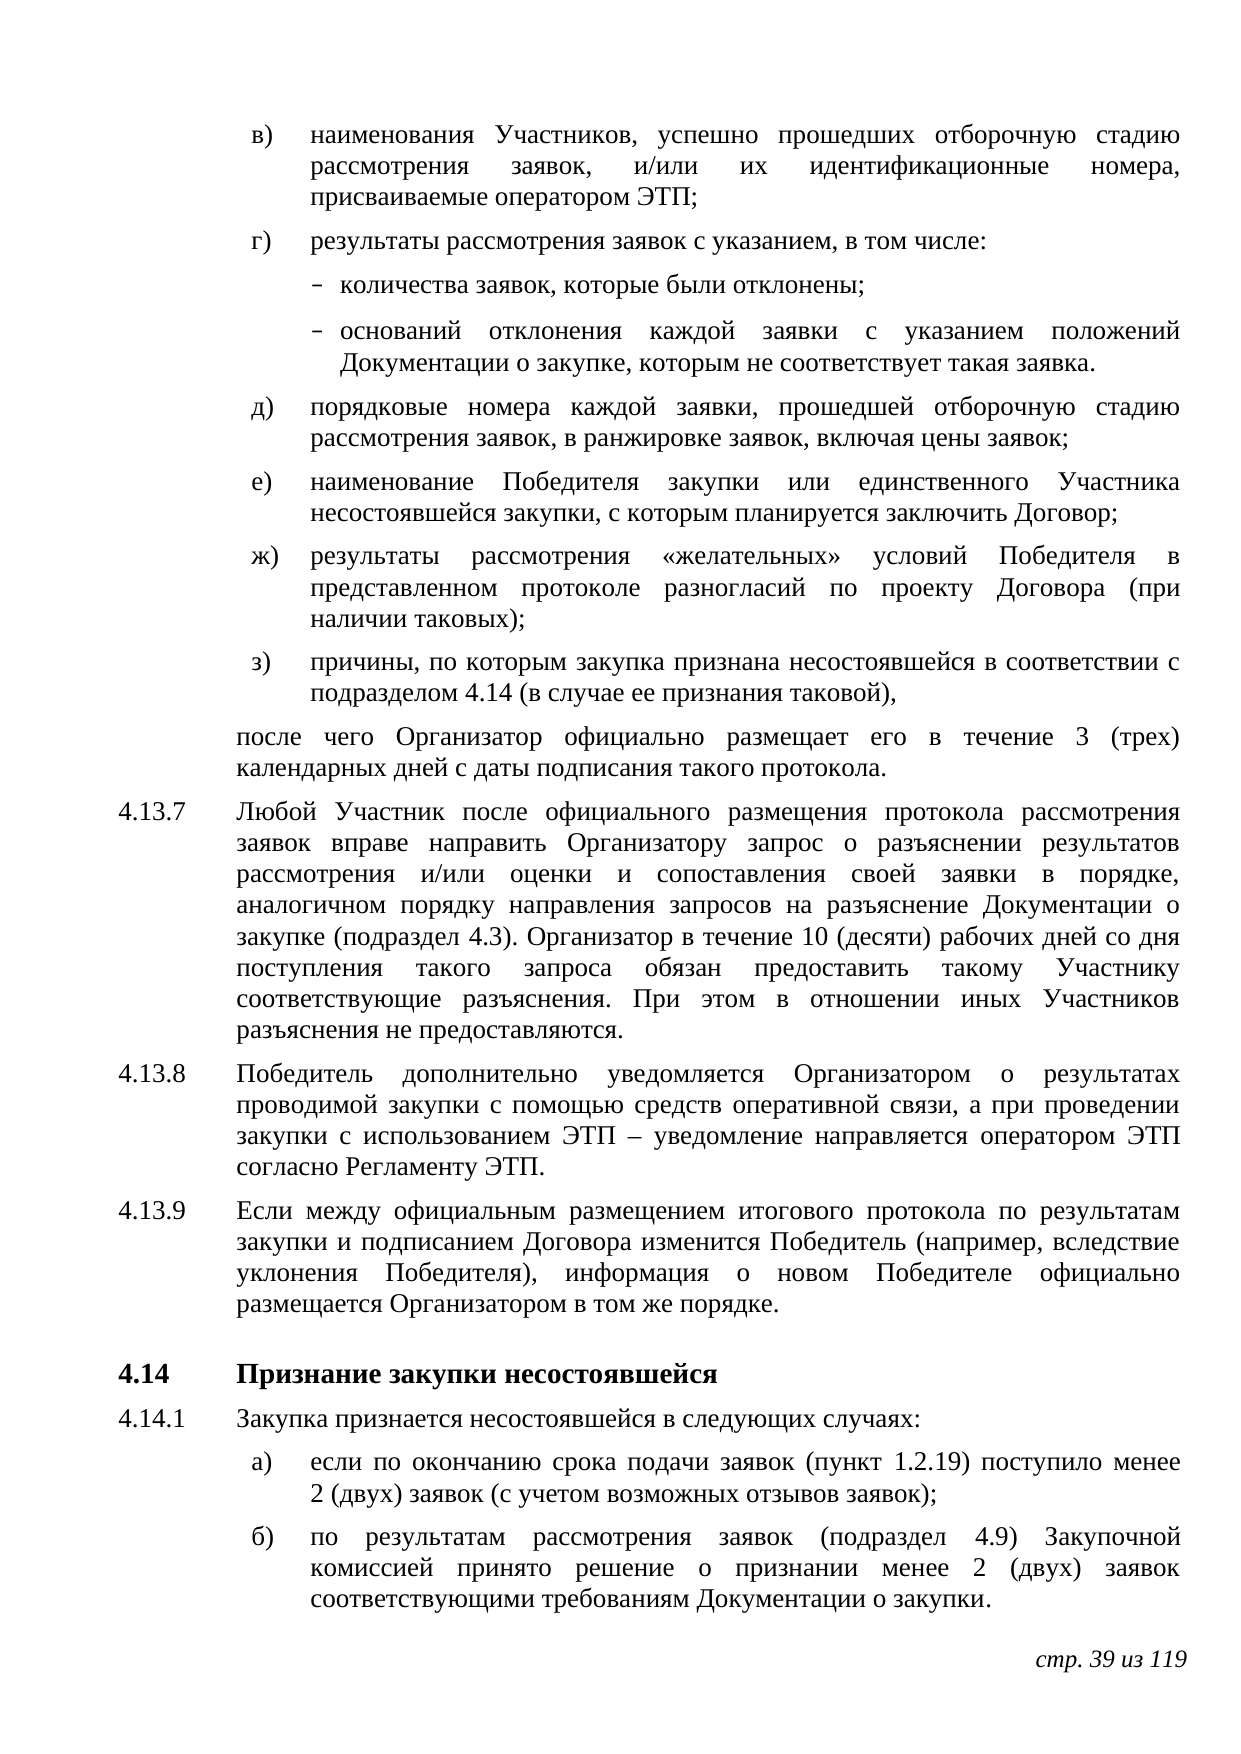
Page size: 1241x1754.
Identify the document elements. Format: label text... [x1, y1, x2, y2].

text Победитель дополнительно уведомляется Организатором о результатах проводимой закупки с помощью средств оперативной связи, а при проведении закупки с использованием ЭТП – уведомление направляется оператором ЭТП согласно Регламенту ЭТП. [118, 1057, 1181, 1181]
text Любой Участник после официального размещения протокола рассмотрения заявок вправе направить Организатору запрос о разъяснении результатов рассмотрения и/или оценки и сопоставления своей заявки в порядке, аналогичном порядку направления запросов на разъяснение Документации о закупке (подраздел 4.3). Организатор в течение 10 (десяти) рабочих дней со дня поступления такого запроса обязан предоставить такому Участнику соответствующие разъяснения. При этом в отношении иных Участников разъяснения не предоставляются. [118, 795, 1181, 1044]
text Если между официальным размещением итогового протокола по результатам закупки и подписанием Договора изменится Победитель (например, вследствие уклонения Победителя), информация о новом Победителе официально размещается Организатором в том же порядке. [118, 1194, 1181, 1318]
text наименования Участников, успешно прошедших отборочную стадию рассмотрения заявок, и/или их идентификационные номера, присваиваемые оператором ЭТП; [251, 118, 1181, 212]
list оснований отклонения каждой заявки с указанием положений Документации о закупке, которым не соответствует такая заявка. [310, 313, 1181, 377]
subtitle Признание закупки несостоявшейся [118, 1356, 1181, 1389]
text порядковые номера каждой заявки, прошедшей отборочную стадию рассмотрения заявок, в ранжировке заявок, включая цены заявок; [251, 390, 1181, 452]
text наименование Победителя закупки или единственного Участника несостоявшейся закупки, с которым планируется заключить Договор; [251, 465, 1181, 527]
text причины, по которым закупка признана несостоявшейся в соответствии с подразделом 4.14 (в случае ее признания таковой), [251, 645, 1181, 708]
text результаты рассмотрения заявок с указанием, в том числе: [251, 224, 1181, 255]
list после чего Организатор официально размещает его в течение 3 (трех) календарных дней с даты подписания такого протокола. [236, 720, 1181, 782]
text если по окончанию срока подачи заявок (пункт 1.2.19) поступило менее 2 (двух) заявок (с учетом возможных отзывов заявок); [251, 1446, 1181, 1508]
list количества заявок, которые были отклонены; [310, 268, 1181, 301]
text результаты рассмотрения «желательных» условий Победителя в представленном протоколе разногласий по проекту Договора (при наличии таковых); [251, 539, 1181, 633]
text по результатам рассмотрения заявок (подраздел 4.9) Закупочной комиссией принято решение о признании менее 2 (двух) заявок соответствующими требованиям Документации о закупки. [251, 1520, 1181, 1614]
text Закупка признается несостоявшейся в следующих случаях: [118, 1402, 1181, 1433]
